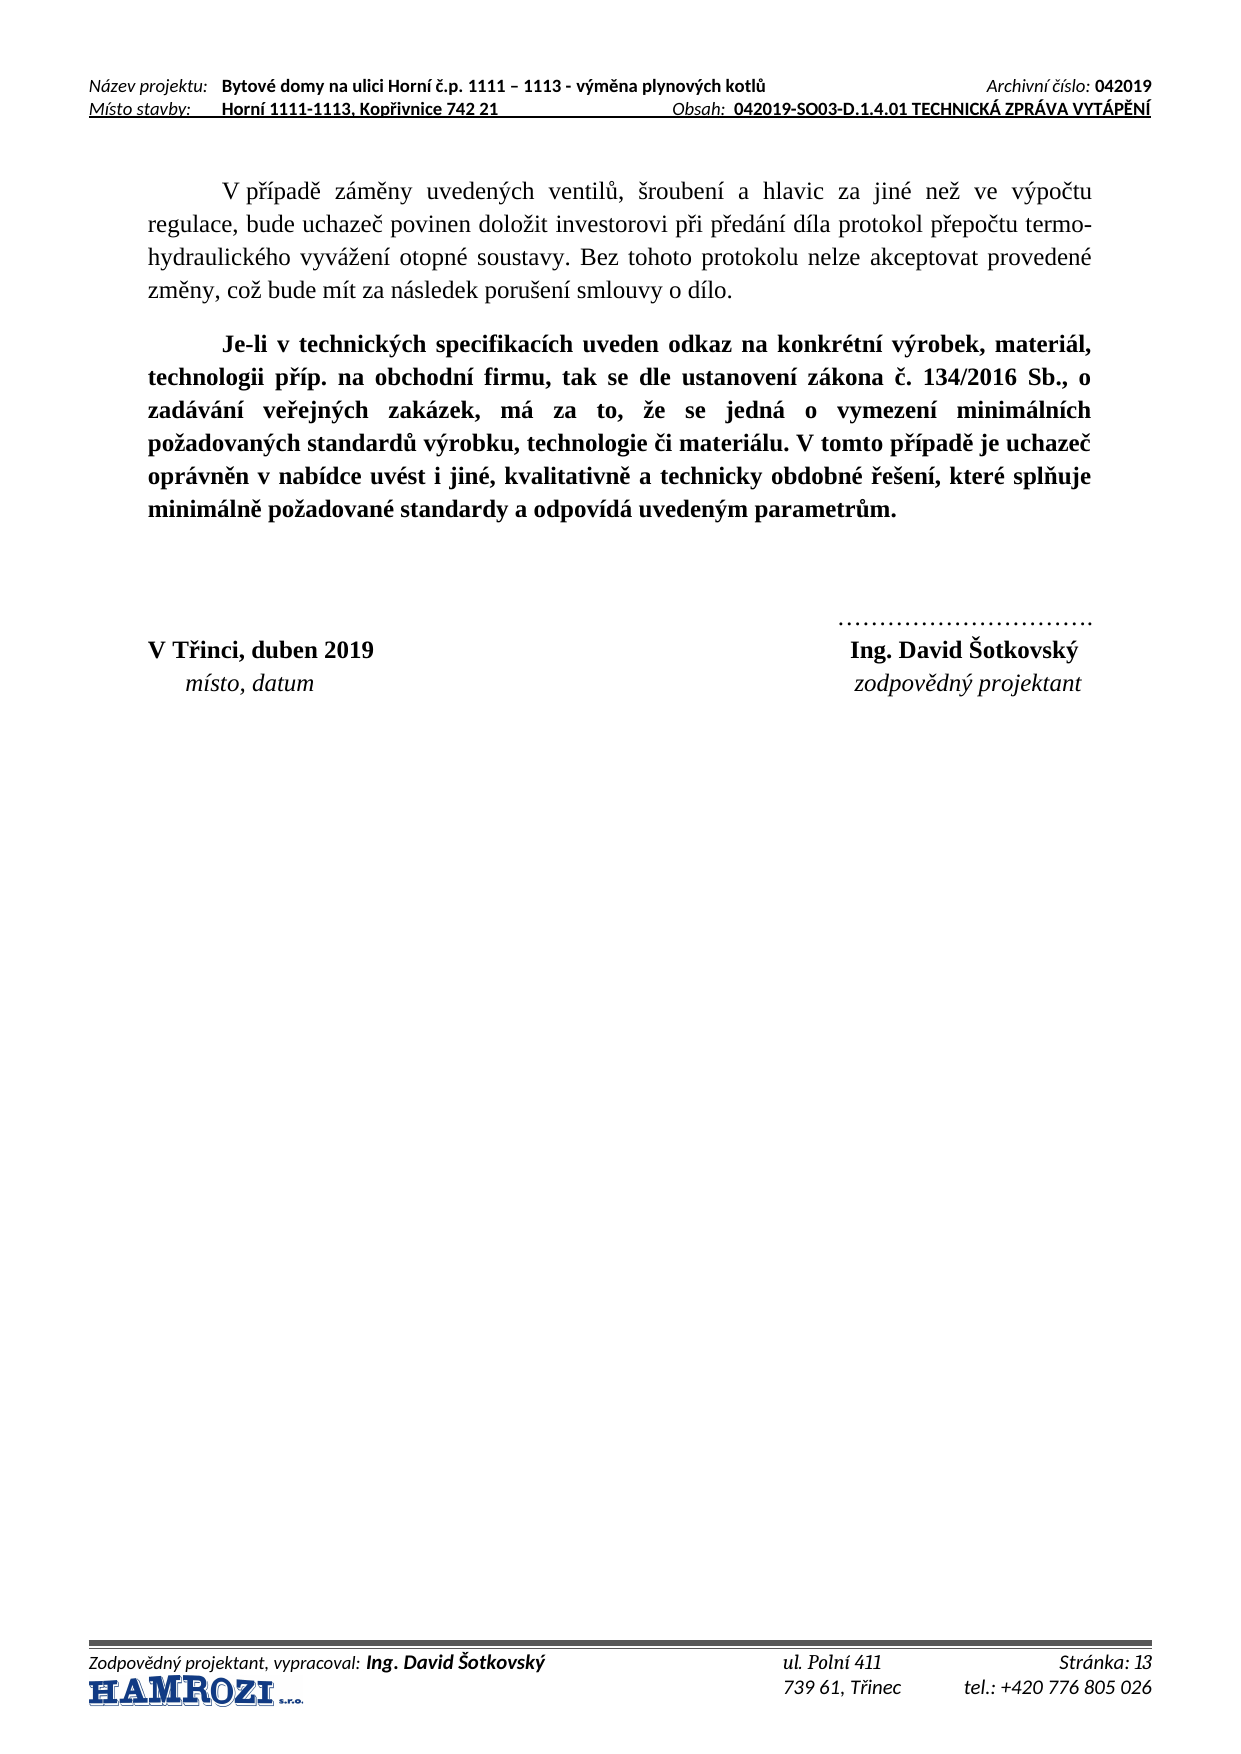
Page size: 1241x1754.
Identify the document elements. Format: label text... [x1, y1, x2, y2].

picture [89, 1675, 304, 1707]
text V Třinci, duben 2019 Ing. David Šotkovský [89, 635, 1152, 664]
text …………………………. [148, 602, 1093, 631]
text místo, datum zodpovědný projektant [89, 668, 1152, 697]
text Je-li v technických specifikacích uveden odkaz na konkrétní výrobek, materiál, technologii příp. na obchodní firmu, tak se dle ustanovení zákona č. 134/2016 Sb., o zadávání veřejných zakázek, má za to, že se jedná o vymezení minimálních požadovaných standardů výrobku, technologie či materiálu. V tomto případě je uchazeč oprávněn v nabídce uvést i jiné, kvalitativně a technicky obdobné řešení, které splňuje minimálně požadované standardy a odpovídá uvedeným parametrům. [148, 329, 1093, 523]
text V případě záměny uvedených ventilů, šroubení a hlavic za jiné než ve výpočtu regulace, bude uchazeč povinen doložit investorovi při předání díla protokol přepočtu termo-hydraulického vyvážení otopné soustavy. Bez tohoto protokolu nelze akceptovat provedené změny, což bude mít za následek porušení smlouvy o dílo. [148, 176, 1093, 304]
